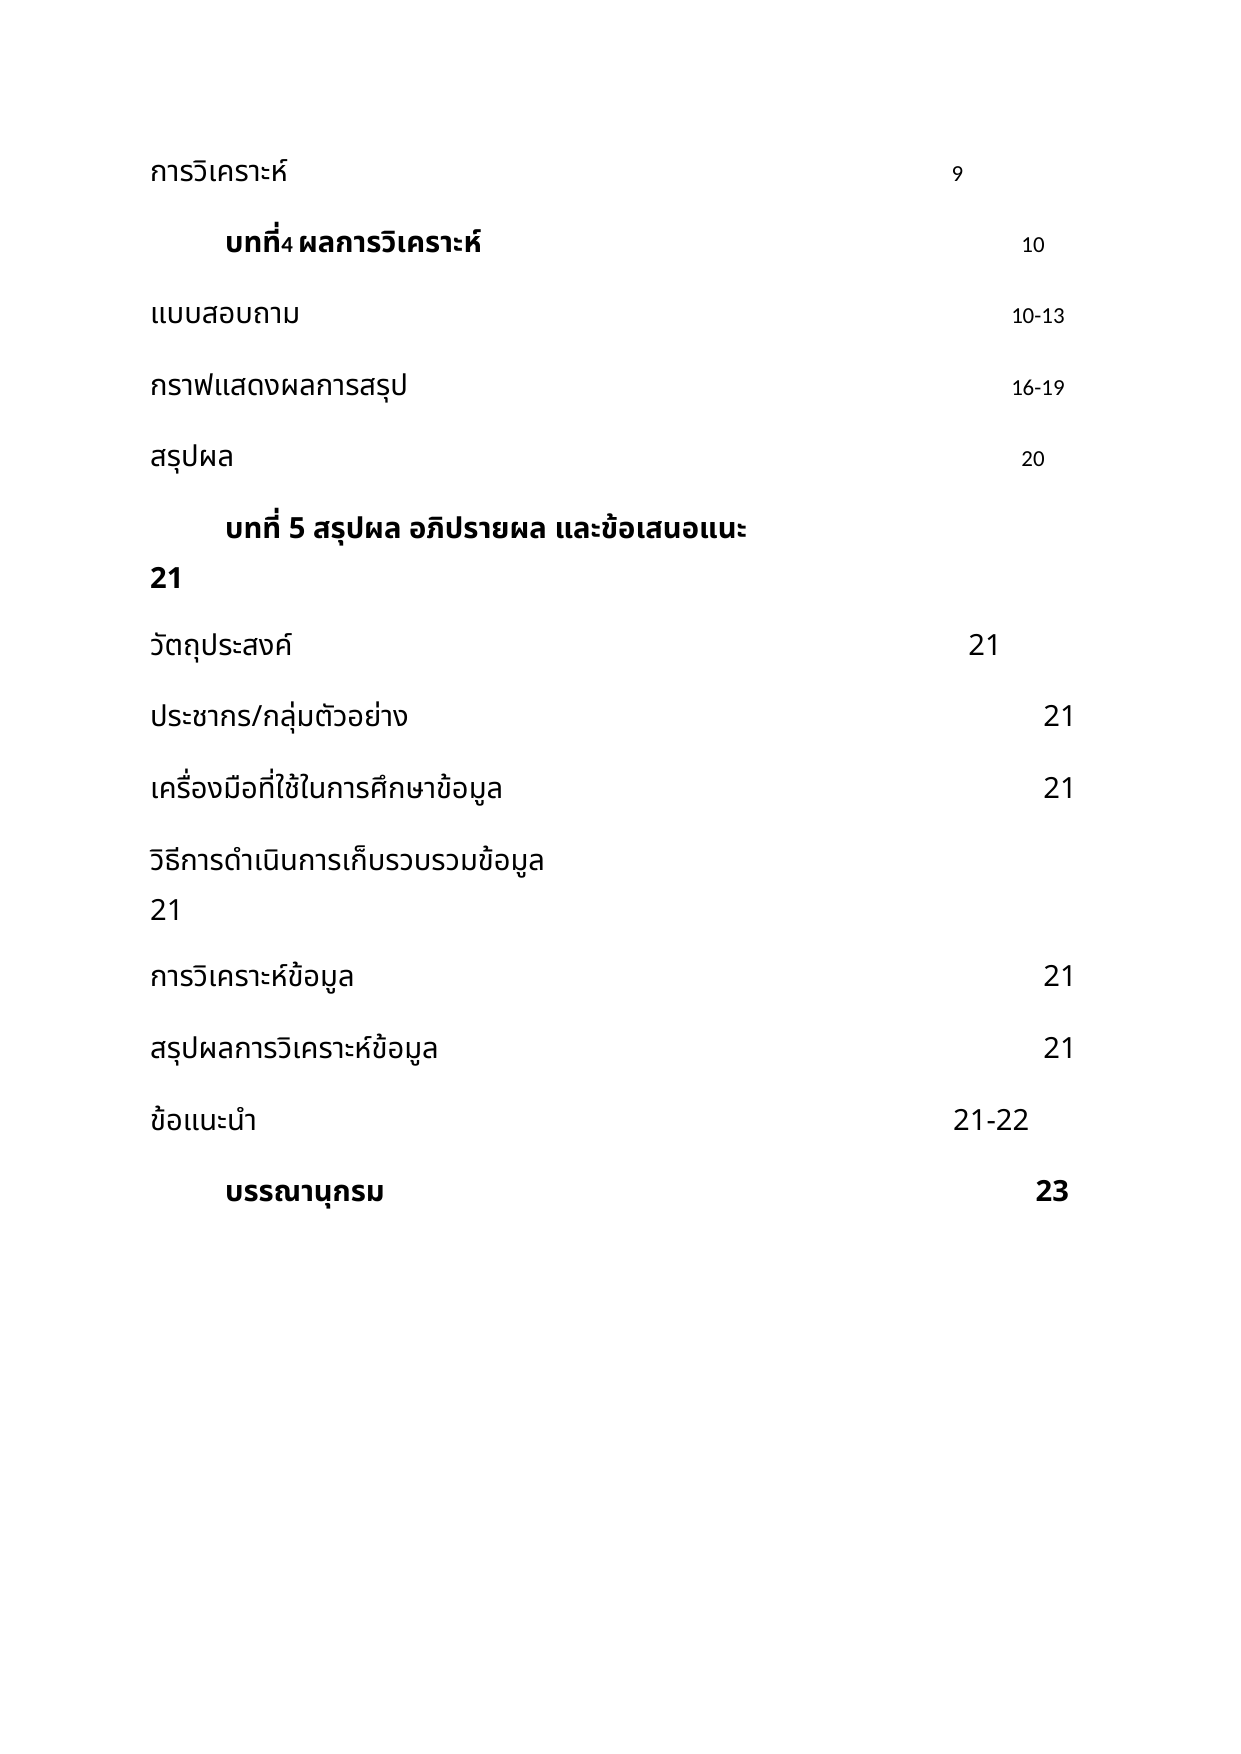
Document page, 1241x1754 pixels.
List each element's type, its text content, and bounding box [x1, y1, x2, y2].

text บรรณานุกรม 23 [150, 1170, 1090, 1215]
text บทที่4 ผลการวิเคราะห์ 10 [150, 221, 1090, 266]
text สรุปผลการวิเคราะห์ข้อมูล 21 [150, 1027, 1090, 1071]
text การวิเคราะห์ข้อมูล 21 [150, 955, 1090, 1000]
text วิธีการดำเนินการเก็บรวบรวมข้อมูล 21 [150, 839, 1090, 929]
text ข้อแนะนำ 21-22 [150, 1099, 1090, 1143]
text เครื่องมือที่ใช้ในการศึกษาข้อมูล 21 [150, 767, 1090, 812]
text แบบสอบถาม 10-13 [150, 293, 1090, 337]
text บทที่ 5 สรุปผล อภิปรายผล และข้อเสนอแนะ 21 [150, 507, 1090, 597]
text สรุปผล 20 [150, 436, 1090, 480]
text การวิเคราะห์ 9 [150, 150, 1090, 194]
text ประชากร/กลุ่มตัวอย่าง 21 [150, 696, 1090, 740]
text วัตถุประสงค์ 21 [150, 624, 1090, 668]
text กราฟแสดงผลการสรุป 16-19 [150, 364, 1090, 408]
